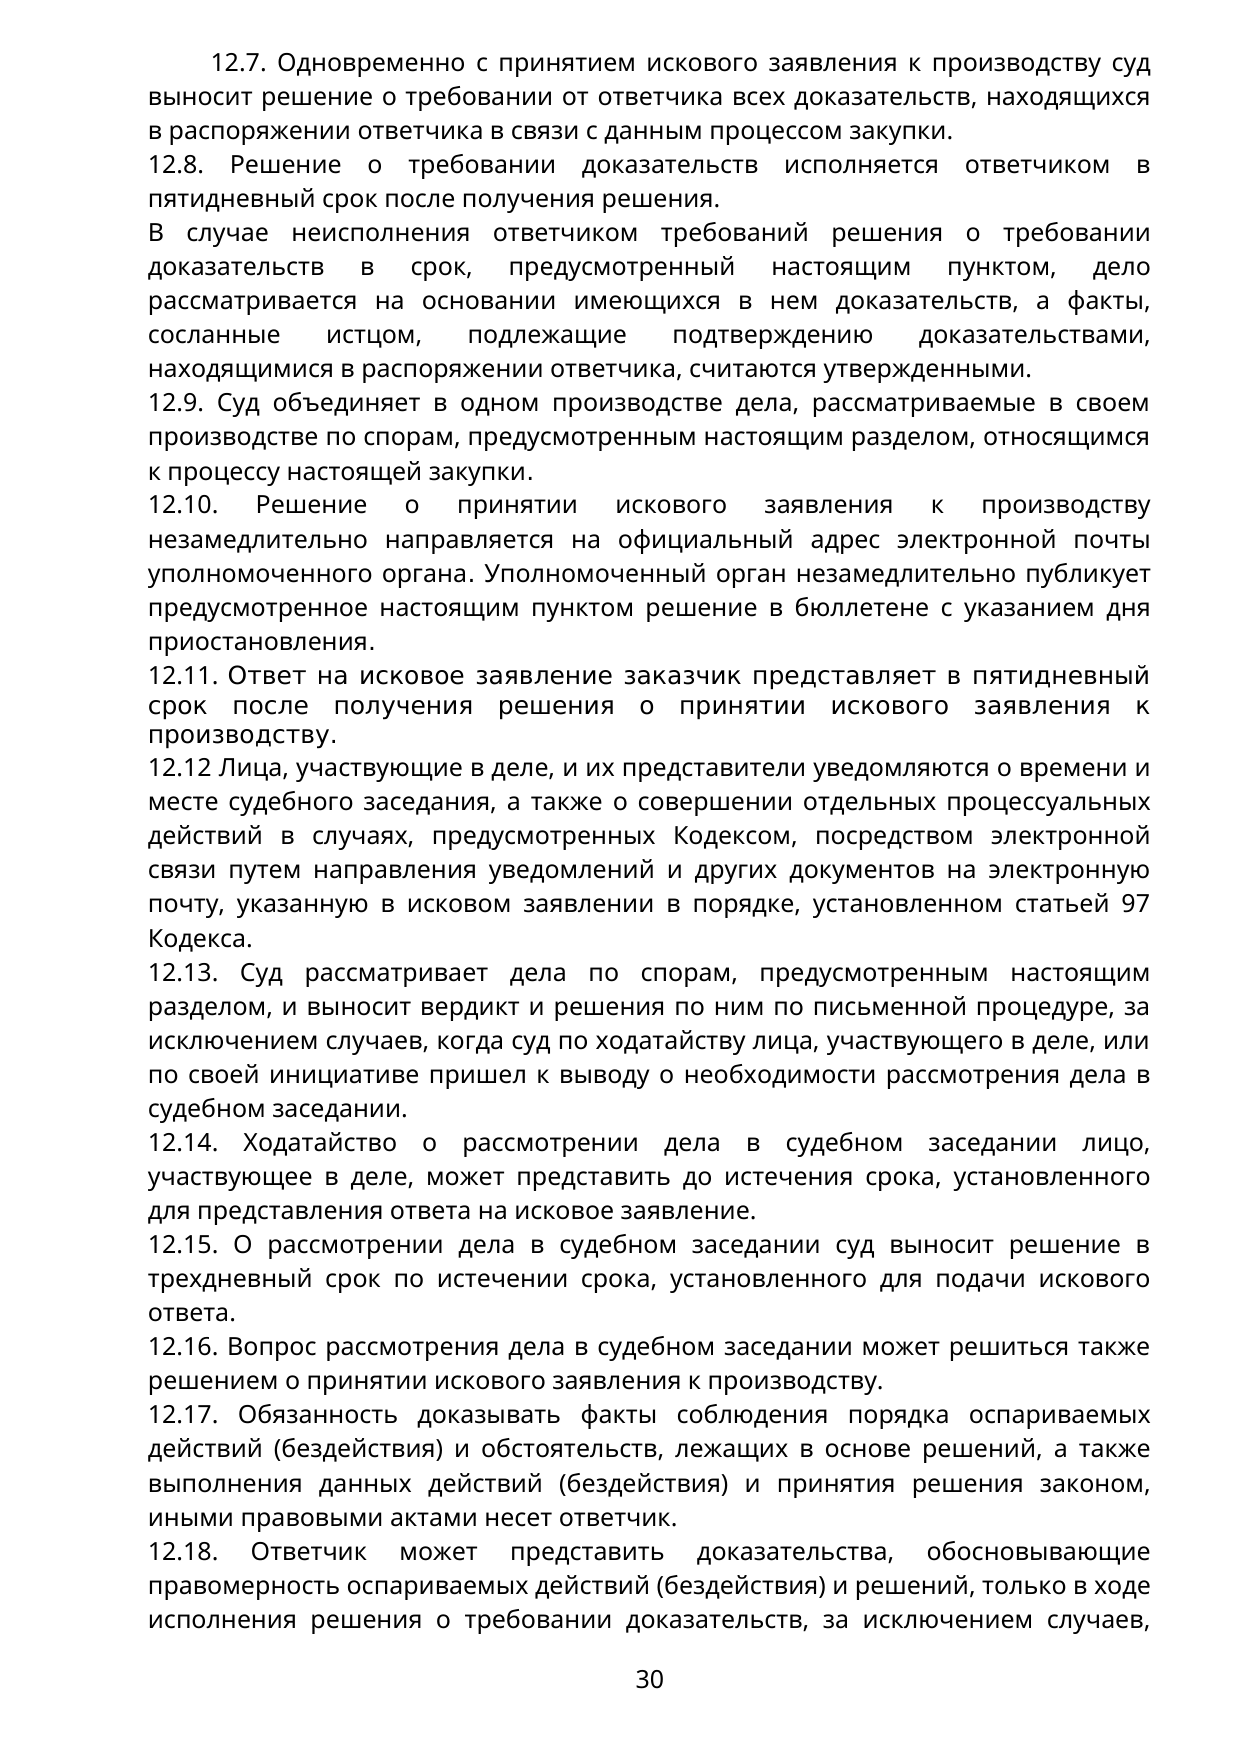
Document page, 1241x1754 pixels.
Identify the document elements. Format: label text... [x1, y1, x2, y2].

text 12.14. Ходатайство о рассмотрении дела в судебном заседании лицо, участвующее в деле, может представить до истечения срока, установленного для представления ответа на исковое заявление. [148, 1124, 1152, 1227]
text 12.13. Суд рассматривает дела по спорам, предусмотренным настоящим разделом, и выносит вердикт и решения по ним по письменной процедуре, за исключением случаев, когда суд по ходатайству лица, участвующего в деле, или по своей инициативе пришел к выводу о необходимости рассмотрения дела в судебном заседании. [148, 954, 1152, 1124]
text 12.11. Ответ на исковое заявление заказчик представляет в пятидневный срок после получения решения о принятии искового заявления к производству. [148, 657, 1152, 750]
text 12.8. Решение о требовании доказательств исполняется ответчиком в пятидневный срок после получения решения. [148, 147, 1152, 215]
text 12.12 Лица, участвующие в деле, и их представители уведомляются о времени и месте судебного заседания, а также о совершении отдельных процессуальных действий в случаях, предусмотренных Кодексом, посредством электронной связи путем направления уведомлений и других документов на электронную почту, указанную в исковом заявлении в порядке, установленном статьей 97 Кодекса. [148, 750, 1152, 954]
text В случае неисполнения ответчиком требований решения о требовании доказательств в срок, предусмотренный настоящим пунктом, дело рассматривается на основании имеющихся в нем доказательств, а факты, сосланные истцом, подлежащие подтверждению доказательствами, находящимися в распоряжении ответчика, считаются утвержденными. [148, 215, 1152, 385]
text 12.15. О рассмотрении дела в судебном заседании суд выносит решение в трехдневный срок по истечении срока, установленного для подачи искового ответа. [148, 1227, 1152, 1329]
text 12.16. Вопрос рассмотрения дела в судебном заседании может решиться также решением о принятии искового заявления к производству. [148, 1329, 1152, 1397]
text 12.17. Обязанность доказывать факты соблюдения порядка оспариваемых действий (бездействия) и обстоятельств, лежащих в основе решений, а также выполнения данных действий (бездействия) и принятия решения законом, иными правовыми актами несет ответчик. [148, 1397, 1152, 1533]
text 12.9. Суд объединяет в одном производстве дела, рассматриваемые в своем производстве по спорам, предусмотренным настоящим разделом, относящимся к процессу настоящей закупки. [148, 385, 1152, 487]
text 12.10. Решение о принятии искового заявления к производству незамедлительно направляется на официальный адрес электронной почты уполномоченного органа. Уполномоченный орган незамедлительно публикует предусмотренное настоящим пунктом решение в бюллетене с указанием дня приостановления. [148, 487, 1152, 657]
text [148, 1533, 1152, 1636]
text 12.7. Одновременно с принятием искового заявления к производству суд выносит решение о требовании от ответчика всех доказательств, находящихся в распоряжении ответчика в связи с данным процессом закупки. [148, 44, 1152, 147]
